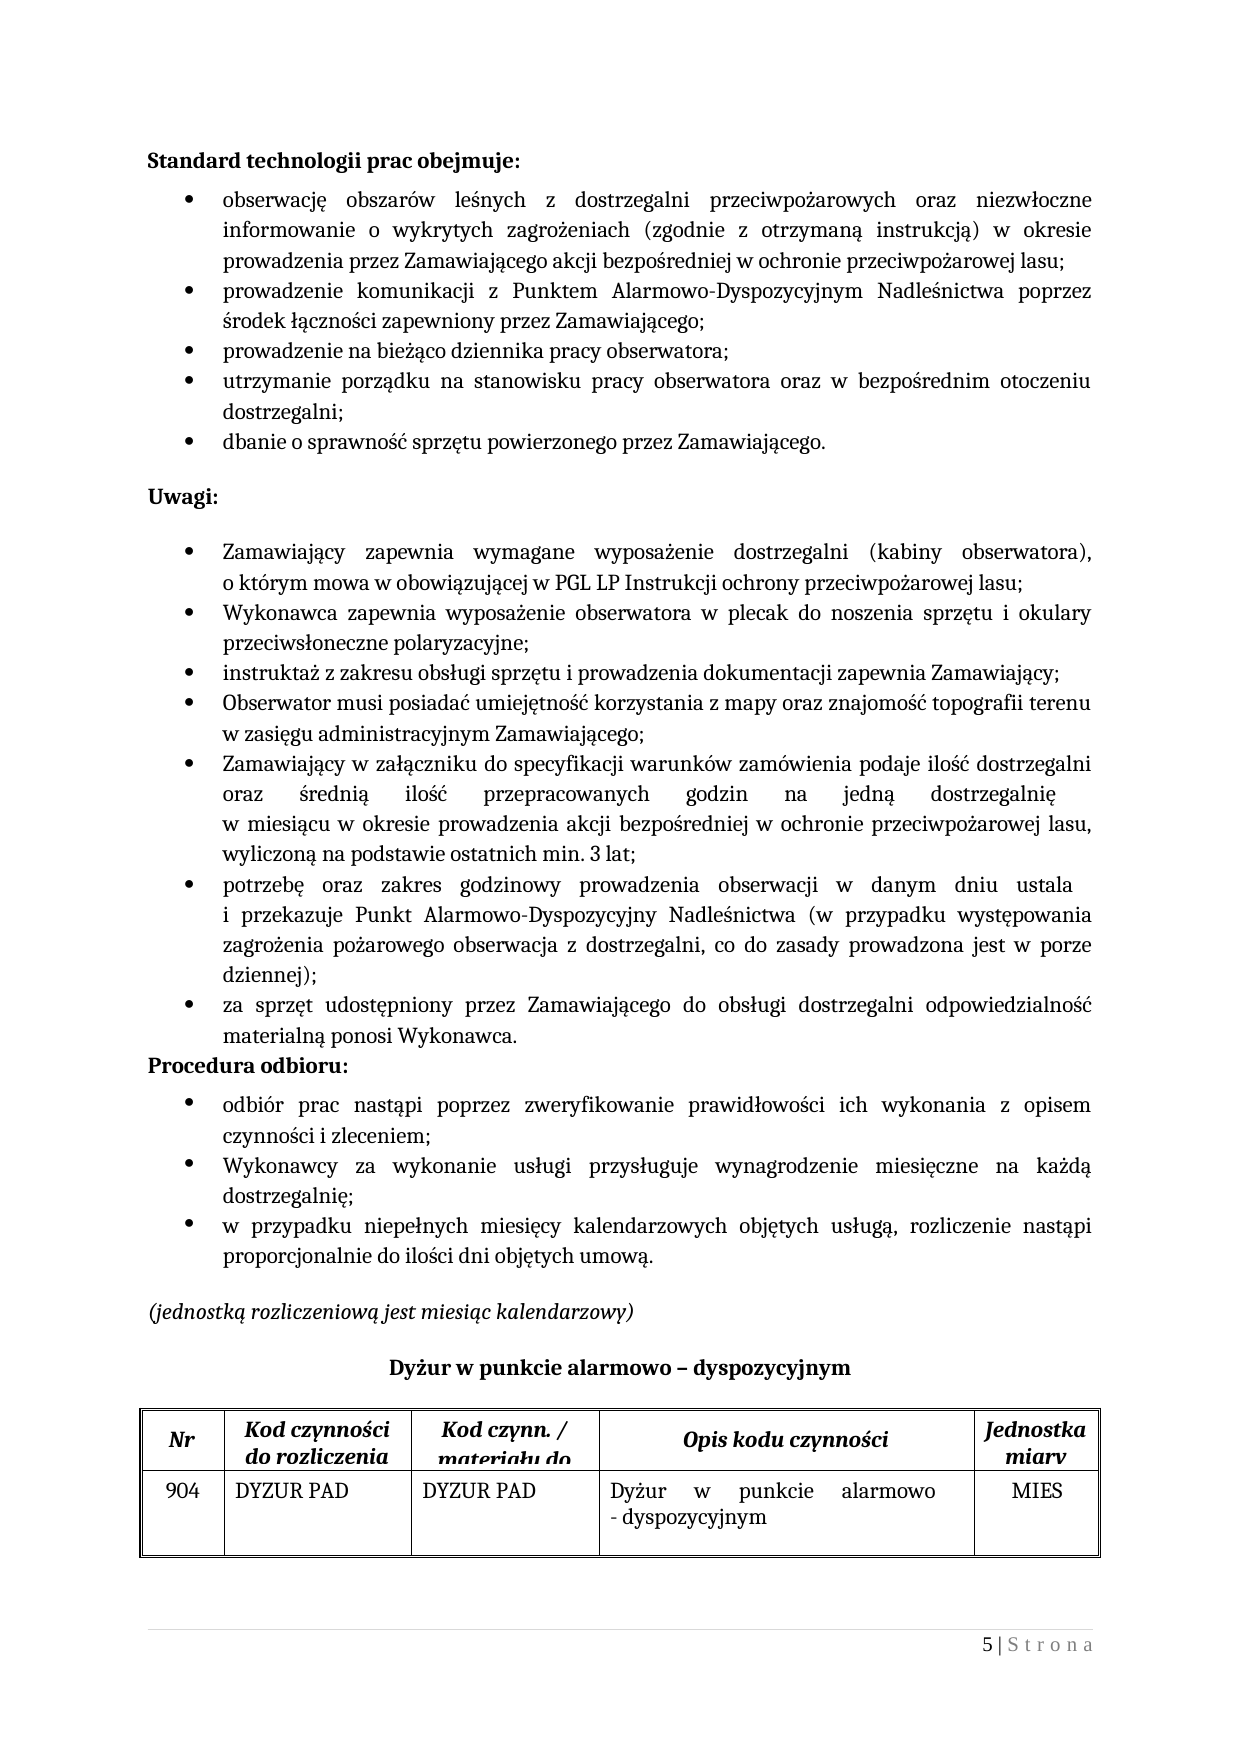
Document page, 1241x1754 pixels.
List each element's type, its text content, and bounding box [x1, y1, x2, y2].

list instruktaż z zakresu obsługi sprzętu i prowadzenia dokumentacji zapewnia Zamawiający; [185, 660, 1093, 686]
table_header Nr [143, 1411, 224, 1470]
text Standard technologii prac obejmuje: [148, 148, 1093, 174]
table_cell Dyżur w punkcie alarmowo - dyspozycyjnym [600, 1471, 974, 1555]
list Obserwator musi posiadać umiejętność korzystania z mapy oraz znajomość topografii terenu w zasięgu administracyjnym Zamawiającego; [185, 690, 1093, 747]
list Zamawiający w załączniku do specyfikacji warunków zamówienia podaje ilość dostrzegalni oraz średnią ilość przepracowanych godzin na jedną dostrzegalnię w miesiącu w okresie prowadzenia akcji bezpośredniej w ochronie przeciwpożarowej lasu, wyliczoną na podstawie ostatnich min. 3 lat; [185, 751, 1093, 868]
list potrzebę oraz zakres godzinowy prowadzenia obserwacji w danym dniu ustala i przekazuje Punkt Alarmowo-Dyspozycyjny Nadleśnictwa (w przypadku występowania zagrożenia pożarowego obserwacja z dostrzegalni, co do zasady prowadzona jest w porze dziennej); [185, 871, 1093, 988]
table_header Kod czynności do rozliczenia [225, 1411, 411, 1470]
text (jednostką rozliczeniową jest miesiąc kalendarzowy) [148, 1298, 1093, 1325]
text Uwagi: [148, 484, 1093, 510]
table_header Kod czynn. / materiału do wyceny [412, 1411, 599, 1470]
list obserwację obszarów leśnych z dostrzegalni przeciwpożarowych oraz niezwłoczne informowanie o wykrytych zagrożeniach (zgodnie z otrzymaną instrukcją) w okresie prowadzenia przez Zamawiającego akcji bezpośredniej w ochronie przeciwpożarowej lasu; [185, 187, 1093, 274]
text Procedura odbioru: [148, 1053, 1093, 1079]
list prowadzenie na bieżąco dziennika pracy obserwatora; [185, 338, 1093, 364]
text Dyżur w punkcie alarmowo – dyspozycyjnym [148, 1355, 1093, 1381]
table_header Jednostka miary czynn. rozl. [975, 1411, 1098, 1470]
list utrzymanie porządku na stanowisku pracy obserwatora oraz w bezpośrednim otoczeniu dostrzegalni; [185, 368, 1093, 425]
list prowadzenie komunikacji z Punktem Alarmowo-Dyspozycyjnym Nadleśnictwa poprzez środek łączności zapewniony przez Zamawiającego; [185, 278, 1093, 334]
table_header Opis kodu czynności [600, 1411, 974, 1470]
list Wykonawca zapewnia wyposażenie obserwatora w plecak do noszenia sprzętu i okulary przeciwsłoneczne polaryzacyjne; [185, 599, 1093, 656]
list w przypadku niepełnych miesięcy kalendarzowych objętych usługą, rozliczenie nastąpi proporcjonalnie do ilości dni objętych umową. [185, 1213, 1093, 1269]
table_cell 904 [143, 1471, 224, 1555]
list Wykonawcy za wykonanie usługi przysługuje wynagrodzenie miesięczne na każdą dostrzegalnię; [185, 1153, 1093, 1209]
table_cell MIES [975, 1471, 1098, 1555]
list Zamawiający zapewnia wymagane wyposażenie dostrzegalni (kabiny obserwatora), o którym mowa w obowiązującej w PGL LP Instrukcji ochrony przeciwpożarowej lasu; [185, 539, 1093, 596]
table_cell DYZUR PAD [225, 1471, 411, 1555]
list za sprzęt udostępniony przez Zamawiającego do obsługi dostrzegalni odpowiedzialność materialną ponosi Wykonawca. [185, 992, 1093, 1049]
table_cell DYZUR PAD [412, 1471, 599, 1555]
list dbanie o sprawność sprzętu powierzonego przez Zamawiającego. [185, 429, 1093, 455]
list odbiór prac nastąpi poprzez zweryfikowanie prawidłowości ich wykonania z opisem czynności i zleceniem; [185, 1092, 1093, 1149]
